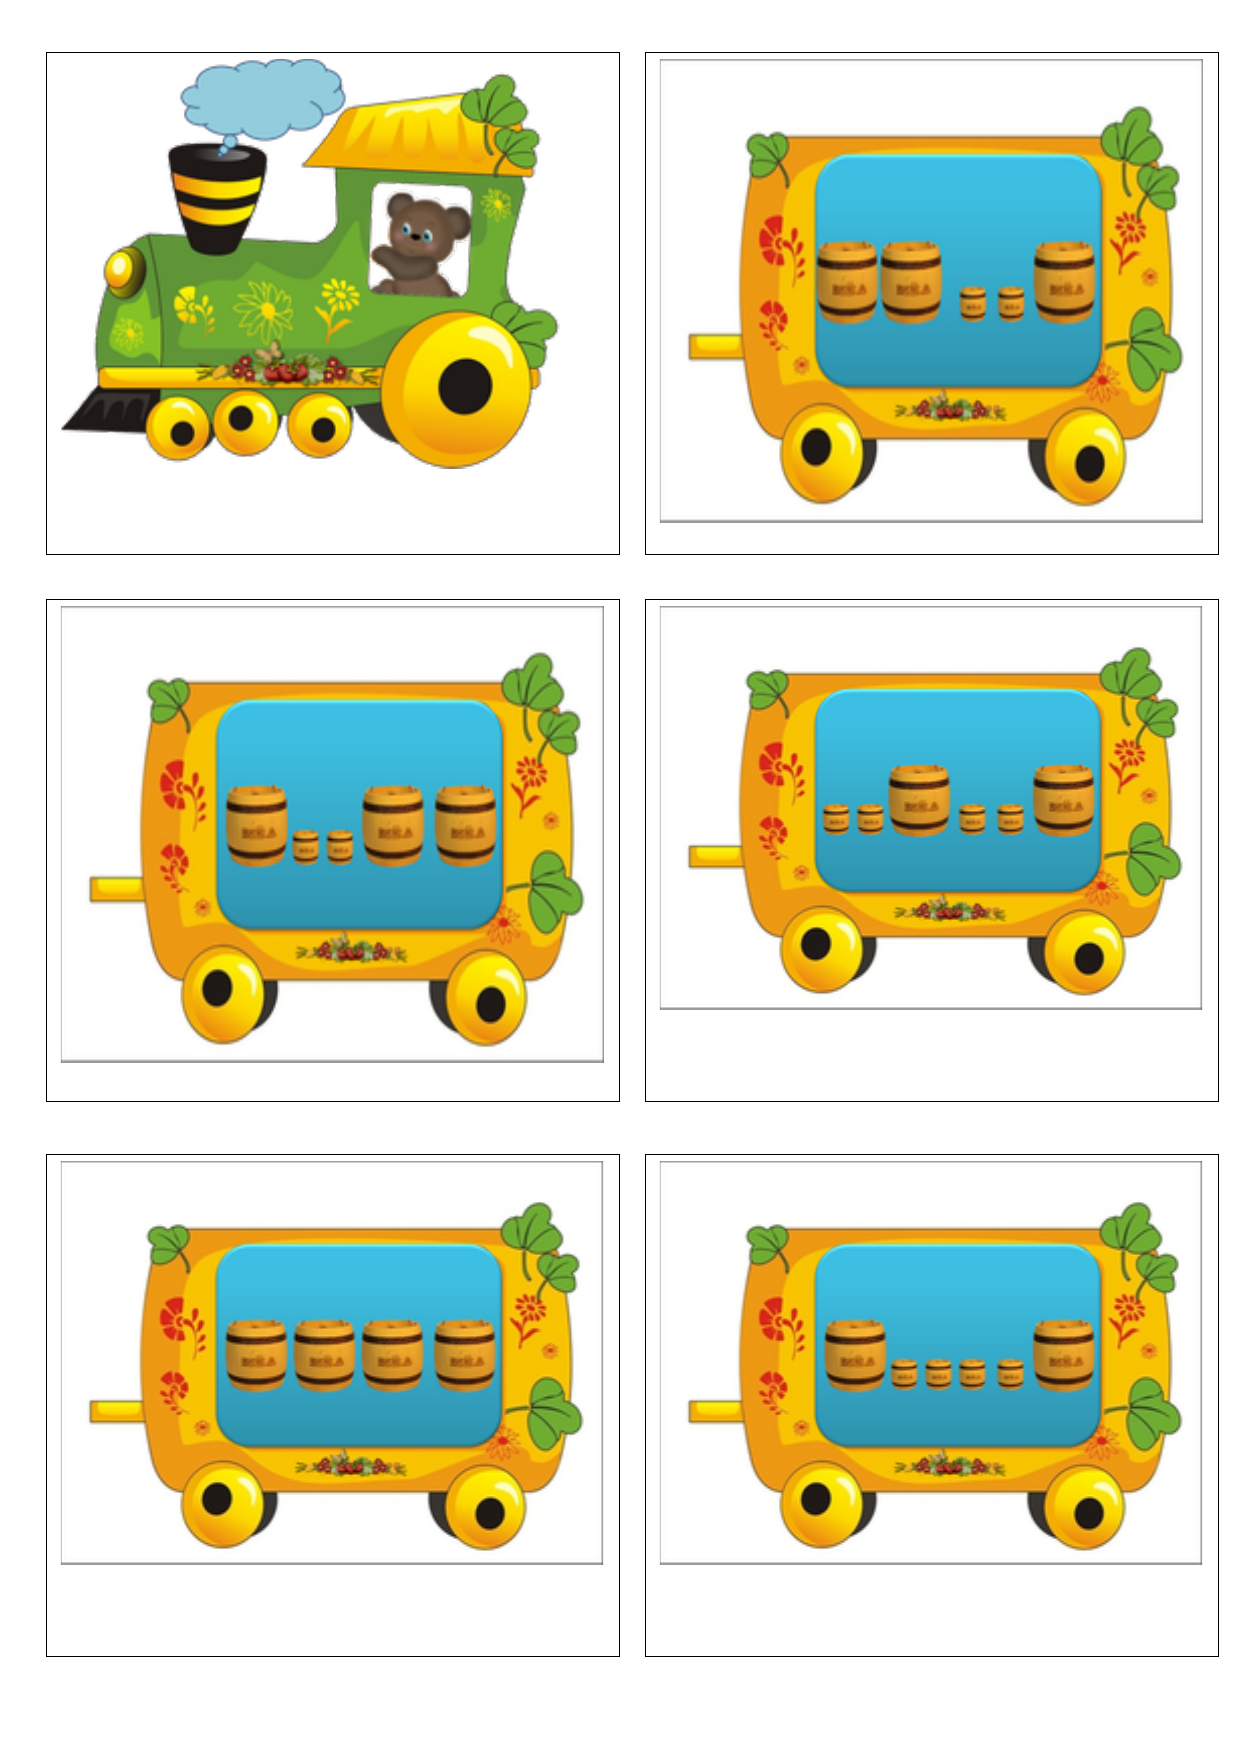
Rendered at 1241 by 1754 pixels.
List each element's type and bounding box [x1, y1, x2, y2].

picture [659, 606, 1203, 1010]
picture [659, 1161, 1203, 1565]
picture [60, 1161, 604, 1565]
picture [659, 59, 1203, 523]
picture [60, 606, 604, 1063]
picture [60, 59, 604, 469]
